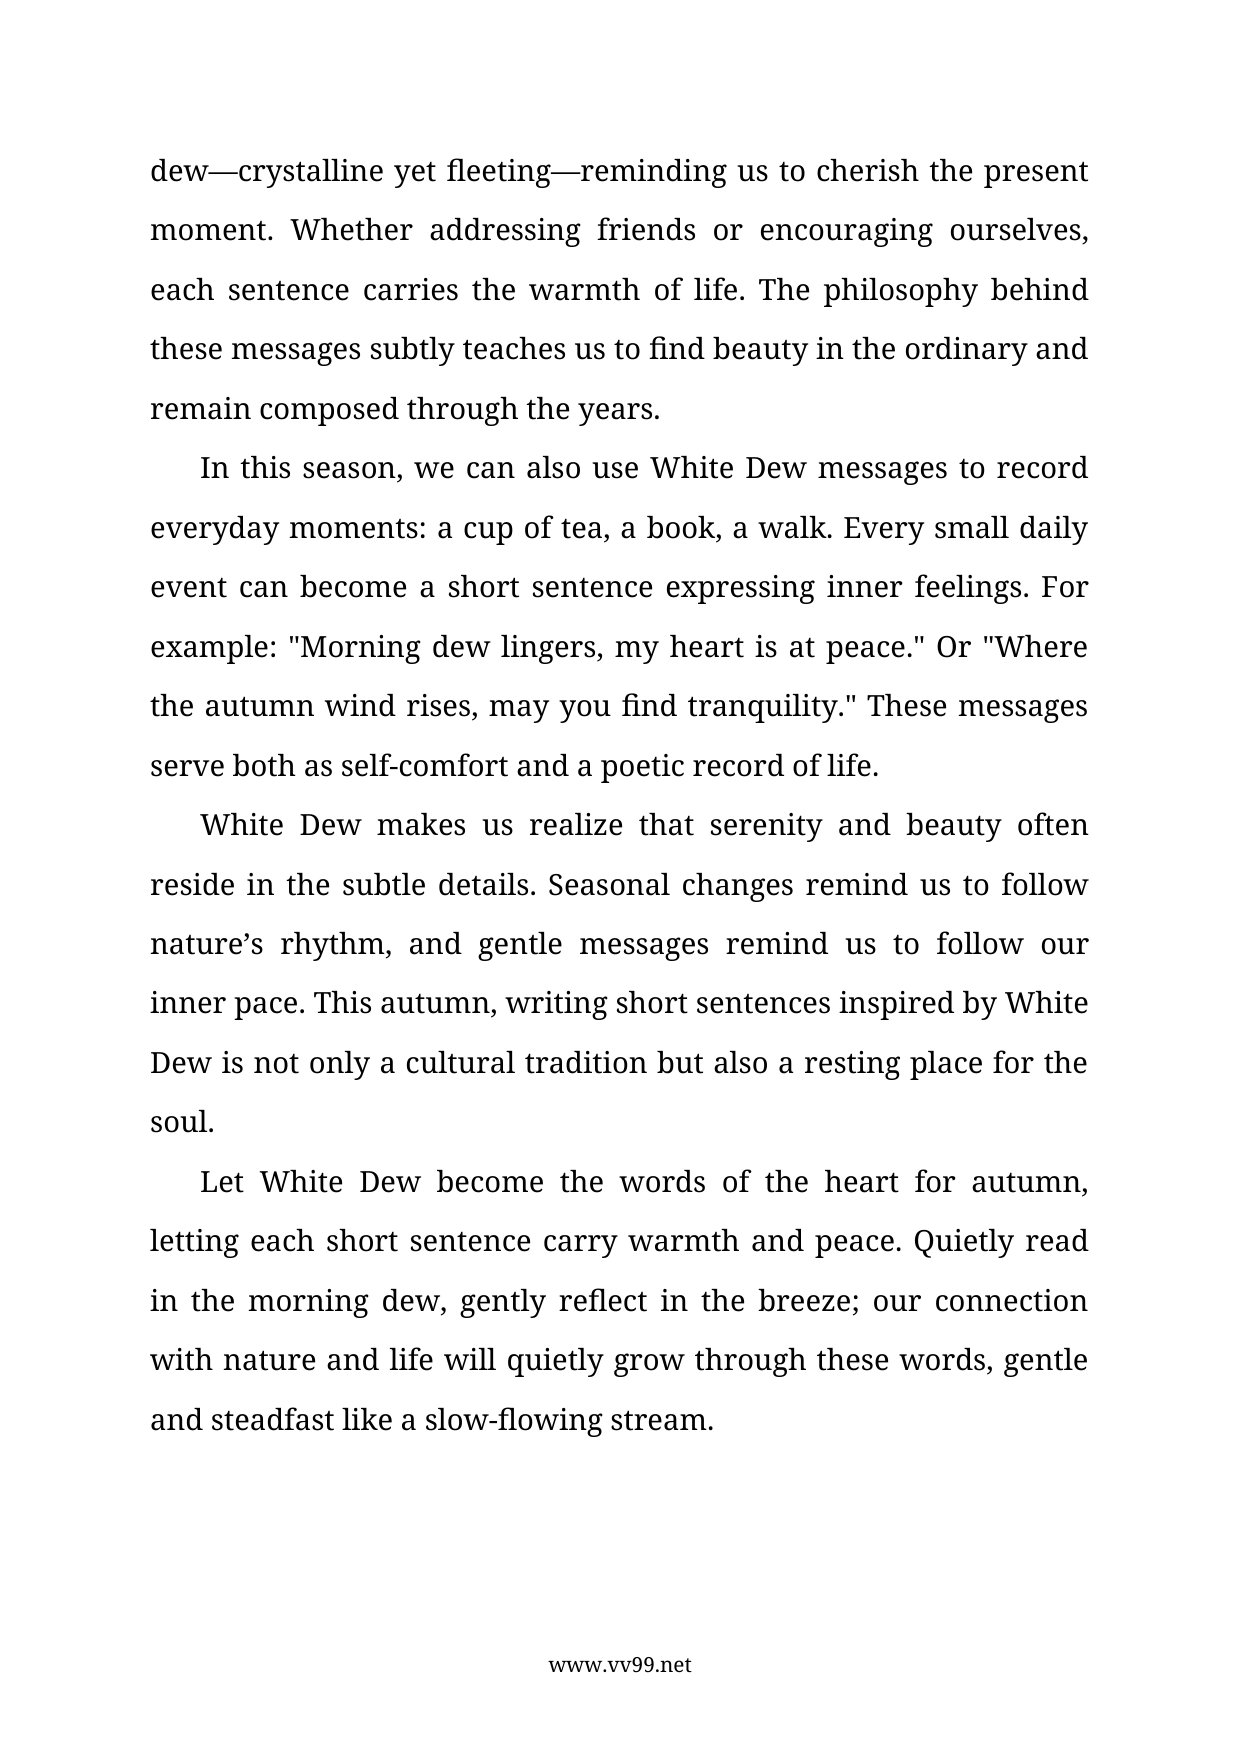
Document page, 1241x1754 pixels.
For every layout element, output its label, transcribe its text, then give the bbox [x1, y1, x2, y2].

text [150, 150, 1090, 428]
text White Dew makes us realize that serenity and beauty often reside in the subtle details. Seasonal changes remind us to follow nature’s rhythm, and gentle messages remind us to follow our inner pace. This autumn, writing short sentences inspired by White Dew is not only a cultural tradition but also a resting place for the soul. [150, 804, 1090, 1141]
text Let White Dew become the words of the heart for autumn, letting each short sentence carry warmth and peace. Quietly read in the morning dew, gently reflect in the breeze; our connection with nature and life will quietly grow through these words, gentle and steadfast like a slow-flowing stream. [150, 1161, 1090, 1439]
text In this season, we can also use White Dew messages to record everyday moments: a cup of tea, a book, a walk. Every small daily event can become a short sentence expressing inner feelings. For example: "Morning dew lingers, my heart is at peace." Or "Where the autumn wind rises, may you find tranquility." These messages serve both as self-comfort and a poetic record of life. [150, 447, 1090, 784]
